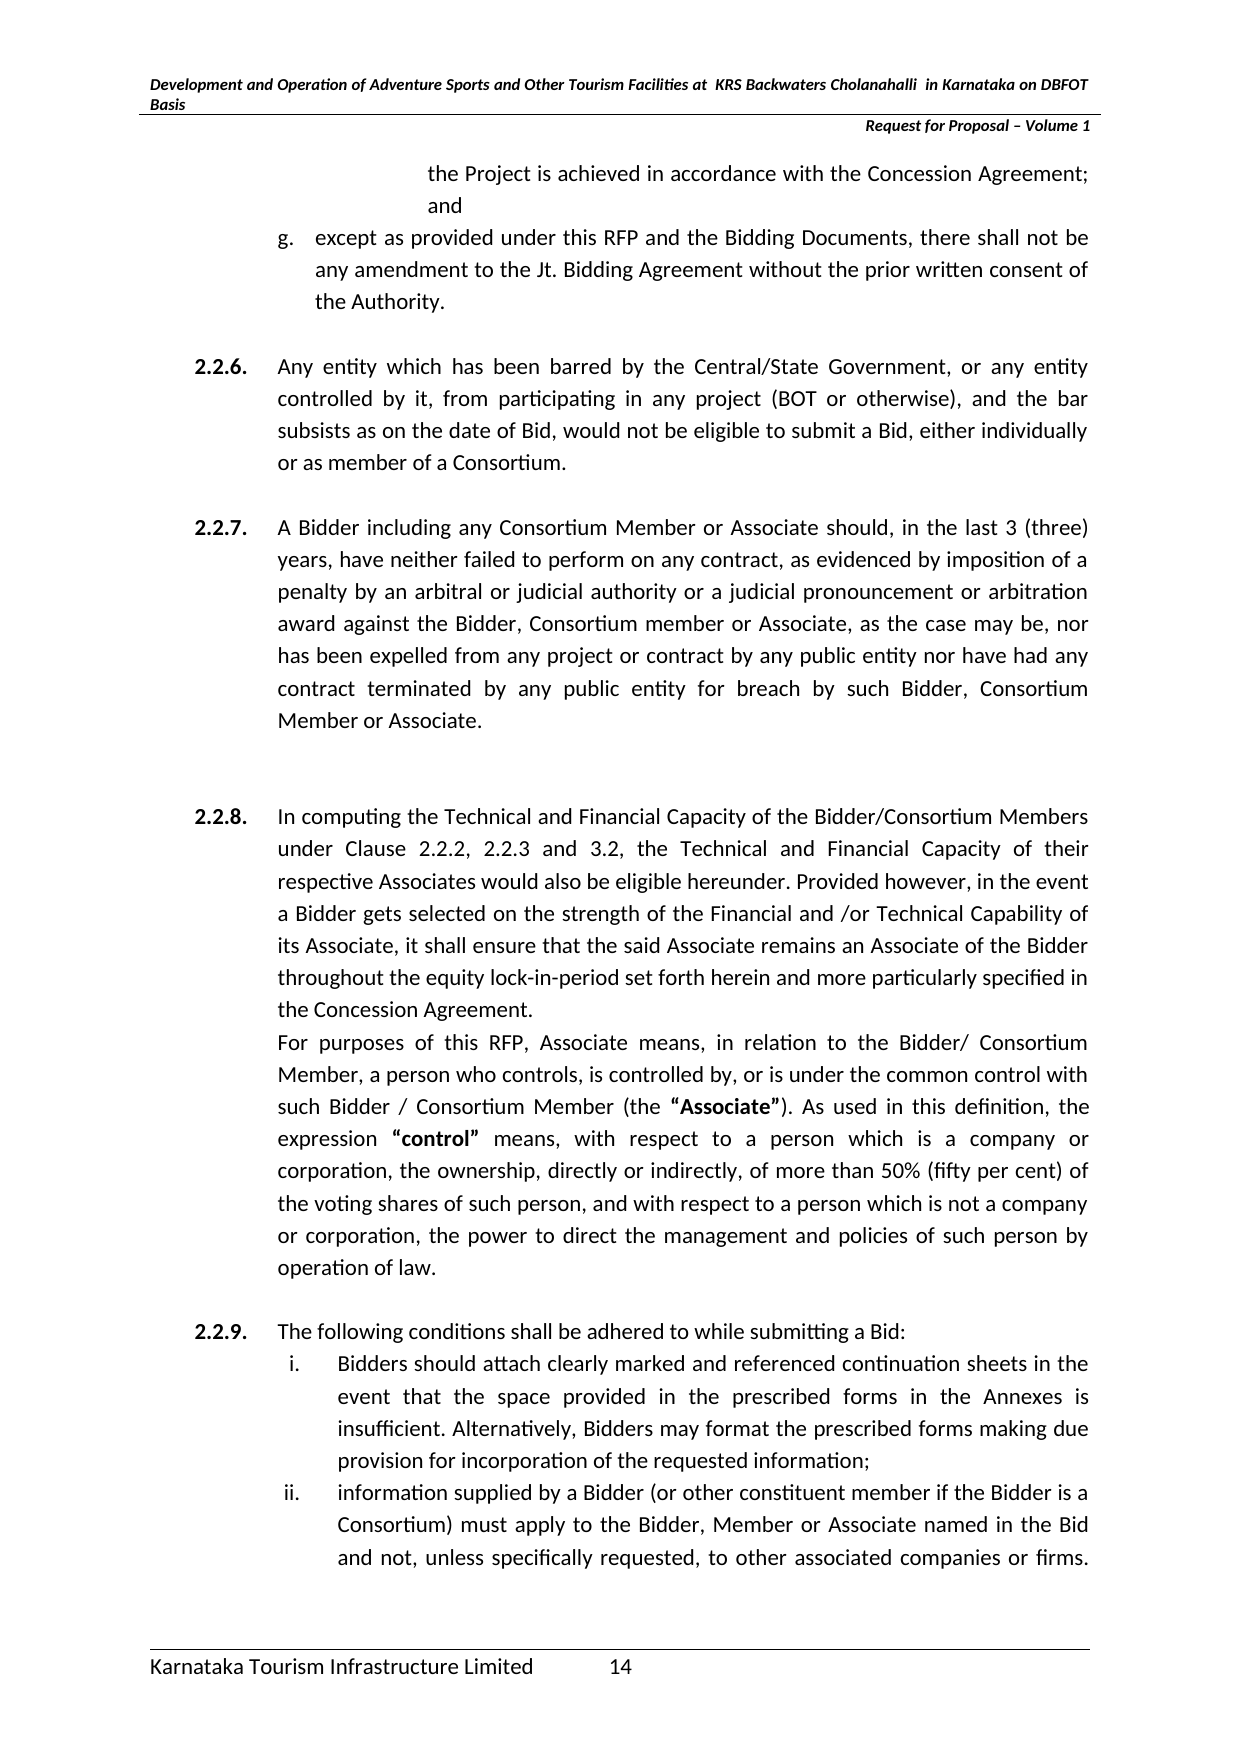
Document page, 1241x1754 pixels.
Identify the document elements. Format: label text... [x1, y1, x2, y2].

list Bidders should attach clearly marked and referenced continuation sheets in the event that the space provided in the prescribed forms in the Annexes is insufficient. Alternatively, Bidders may format the prescribed forms making due provision for incorporation of the requested information; [300, 1349, 1090, 1474]
list A Bidder including any Consortium Member or Associate should, in the last 3 (three) years, have neither failed to perform on any contract, as evidenced by imposition of a penalty by an arbitral or judicial authority or a judicial pronouncement or arbitration award against the Bidder, Consortium member or Associate, as the case may be, nor has been expelled from any project or contract by any public entity nor have had any contract terminated by any public entity for breach by such Bidder, Consortium Member or Associate. [194, 513, 1090, 734]
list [352, 159, 1090, 219]
list In computing the Technical and Financial Capacity of the Bidder/Consortium Members under Clause 2.2.2, 2.2.3 and 3.2, the Technical and Financial Capacity of their respective Associates would also be eligible hereunder. Provided however, in the event a Bidder gets selected on the strength of the Financial and /or Technical Capability of its Associate, it shall ensure that the said Associate remains an Associate of the Bidder throughout the equity lock-in-period set forth herein and more particularly specified in the Concession Agreement. [194, 802, 1090, 1023]
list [300, 1478, 1090, 1571]
list For purposes of this RFP, Associate means, in relation to the Bidder/ Consortium Member, a person who controls, is controlled by, or is under the common control with such Bidder / Consortium Member (the “Associate”). As used in this definition, the expression “control” means, with respect to a person which is a company or corporation, the ownership, directly or indirectly, of more than 50% (fifty per cent) of the voting shares of such person, and with respect to a person which is not a company or corporation, the power to direct the management and policies of such person by operation of law. [277, 1028, 1090, 1281]
list except as provided under this RFP and the Bidding Documents, there shall not be any amendment to the Jt. Bidding Agreement without the prior written consent of the Authority. [277, 223, 1090, 315]
list The following conditions shall be adhered to while submitting a Bid: [194, 1317, 1090, 1345]
list Any entity which has been barred by the Central/State Government, or any entity controlled by it, from participating in any project (BOT or otherwise), and the bar subsists as on the date of Bid, would not be eligible to submit a Bid, either individually or as member of a Consortium. [194, 352, 1090, 476]
